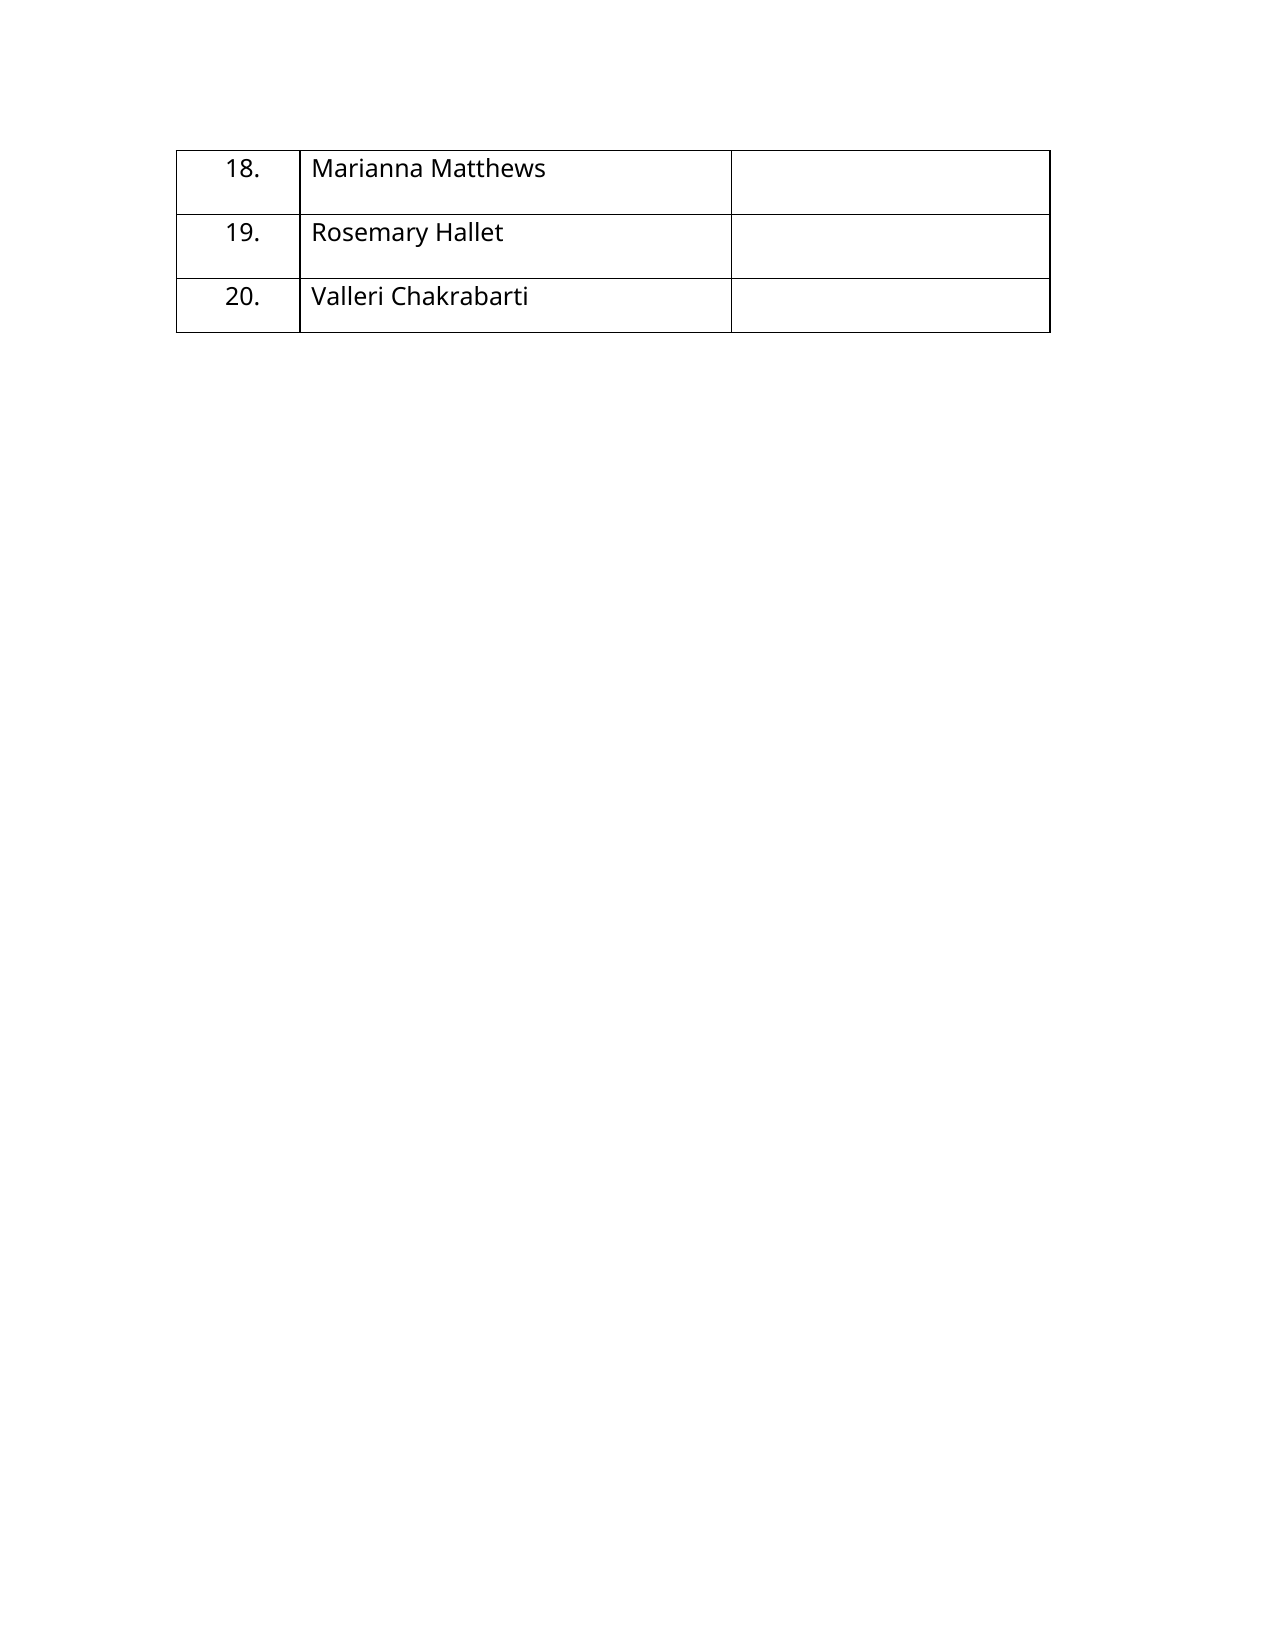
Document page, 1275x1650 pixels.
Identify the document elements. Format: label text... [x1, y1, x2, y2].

table_cell [732, 151, 1049, 214]
table_cell [177, 215, 299, 278]
table_cell [732, 215, 1049, 278]
table_cell [732, 279, 1049, 332]
table_cell Marianna Matthews [301, 151, 731, 214]
table_cell Rosemary Hallet [301, 215, 731, 278]
table_cell [177, 151, 299, 214]
table_cell Valleri Chakrabarti [301, 279, 731, 332]
table_cell [177, 279, 299, 332]
